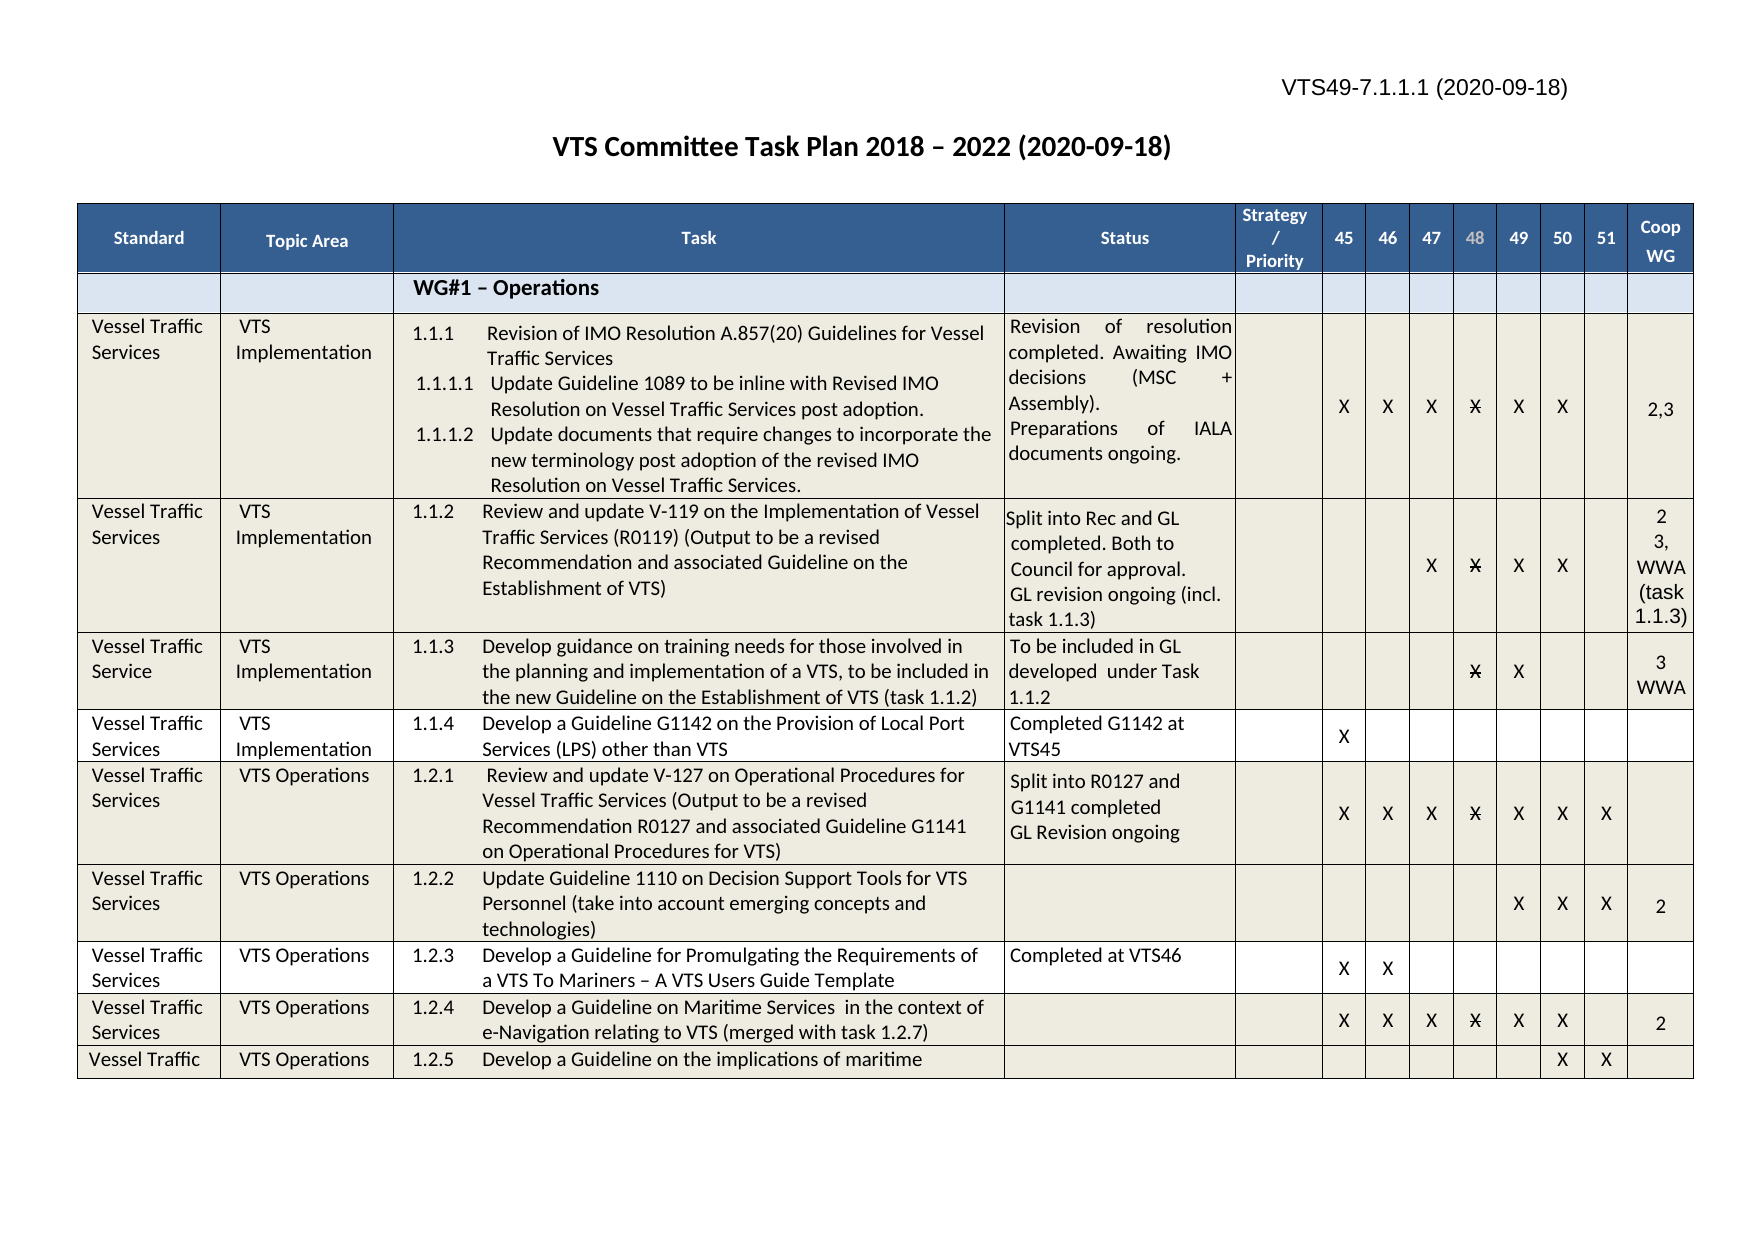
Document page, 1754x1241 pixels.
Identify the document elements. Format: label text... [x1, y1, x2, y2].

table_cell [1236, 762, 1322, 864]
table_cell X [1541, 762, 1584, 864]
table_cell [1585, 710, 1627, 761]
table_cell [1628, 942, 1693, 993]
table_cell X [1454, 762, 1496, 864]
table_cell X [1323, 314, 1365, 498]
table_cell [1005, 865, 1235, 941]
table_cell X [1541, 499, 1584, 632]
table_cell X [1497, 865, 1540, 941]
table_cell X [1410, 994, 1453, 1045]
table_cell [1410, 1046, 1453, 1078]
table_cell [1541, 942, 1584, 993]
table_cell Vessel Traffic Services [78, 865, 220, 941]
table_cell [1541, 710, 1584, 761]
table_cell Revision of IMO Resolution A.857(20) Guidelines for Vessel Traffic Services Update Guideline 1089 to be inline with Revised IMO Resolution on Vessel Traffic Services post adoption. Update documents that require changes to incorporate the new terminology post adoption of the revised IMO Resolution on Vessel Traffic Services. [394, 314, 1004, 498]
table_cell VTS Operations [221, 865, 393, 941]
table_cell X [1323, 994, 1365, 1045]
table_cell X [1541, 1046, 1584, 1078]
table_header 51 [1585, 204, 1627, 272]
table_cell Vessel Traffic Service [78, 633, 220, 709]
table_cell [1628, 710, 1693, 761]
table_cell [78, 274, 220, 312]
table_cell X [1323, 710, 1365, 761]
table_cell [1323, 865, 1365, 941]
table_cell VTS Implementation [221, 633, 393, 709]
table_cell [1323, 274, 1365, 312]
table_cell [1236, 499, 1322, 632]
table_cell Completed at VTS46 [1005, 942, 1235, 993]
table_cell X [1585, 1046, 1627, 1078]
table_cell [1236, 865, 1322, 941]
table_cell [1005, 274, 1235, 312]
table_cell [1005, 1046, 1235, 1078]
table_cell [1541, 633, 1584, 709]
table_cell [1497, 274, 1540, 312]
table_cell 2 [1628, 994, 1693, 1045]
table_cell [1585, 314, 1627, 498]
table_cell Vessel Traffic Services [78, 942, 220, 993]
table_cell X [1366, 762, 1409, 864]
table_header 45 [1323, 204, 1365, 272]
table_cell [1585, 499, 1627, 632]
table_cell X [1497, 633, 1540, 709]
table_cell 2 [1628, 865, 1693, 941]
table_cell Completed G1142 at VTS45 [1005, 710, 1235, 761]
table_header 49 [1497, 204, 1540, 272]
table_cell [1236, 710, 1322, 761]
table_cell [1585, 274, 1627, 312]
table_cell VTS Operations [221, 762, 393, 864]
table_cell X [1454, 633, 1496, 709]
table_cell Split into Rec and GL completed. Both to Council for approval. GL revision ongoing (incl. task 1.1.3) [1005, 499, 1235, 632]
table_cell [1410, 942, 1453, 993]
table_cell [1323, 499, 1365, 632]
table_cell X [1323, 762, 1365, 864]
text VTS Committee Task Plan 2018 – 2022 (2020-09-18) [89, 128, 1636, 164]
table_cell 1.1.2 Review and update V-119 on the Implementation of Vessel Traffic Services (R0119) (Output to be a revised Recommendation and associated Guideline on the Establishment of VTS) [394, 499, 1004, 632]
table_cell [1005, 994, 1235, 1045]
table_cell X [1366, 314, 1409, 498]
table_cell X [1585, 762, 1627, 864]
table_cell X [1497, 499, 1540, 632]
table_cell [394, 1046, 1004, 1078]
table_cell 1.1.4 Develop a Guideline G1142 on the Provision of Local Port Services (LPS) other than VTS [394, 710, 1004, 761]
table_cell X [1541, 314, 1584, 498]
table_cell Revision of resolution completed. Awaiting IMO decisions (MSC + Assembly). Preparations of IALA documents ongoing. [1005, 314, 1235, 498]
table_cell [1585, 942, 1627, 993]
table_cell VTS Implementation [221, 499, 393, 632]
table_header Coop WG [1628, 204, 1693, 272]
table_cell X [1454, 499, 1496, 632]
table_cell WG#1 – Operations [394, 274, 1004, 312]
table_cell To be included in GL developed under Task 1.1.2 [1005, 633, 1235, 709]
table_cell [1497, 1046, 1540, 1078]
table_cell X [1366, 994, 1409, 1045]
table_cell Vessel Traffic Services [78, 499, 220, 632]
table_cell [1585, 994, 1627, 1045]
table_cell [1410, 633, 1453, 709]
table_cell Split into R0127 and G1141 completed GL Revision ongoing [1005, 762, 1235, 864]
table_cell Vessel Traffic Services [78, 710, 220, 761]
table_cell [221, 274, 393, 312]
table_cell [1497, 710, 1540, 761]
table_cell [1628, 762, 1693, 864]
table_cell [1366, 710, 1409, 761]
table_cell 3 WWA [1628, 633, 1693, 709]
table_cell [1236, 314, 1322, 498]
table_cell [1497, 942, 1540, 993]
table_cell X [1541, 865, 1584, 941]
table_cell X [1497, 994, 1540, 1045]
table_cell [1410, 865, 1453, 941]
table_cell X [1410, 499, 1453, 632]
table_cell X [1410, 762, 1453, 864]
table_cell 1.2.2 Update Guideline 1110 on Decision Support Tools for VTS Personnel (take into account emerging concepts and technologies) [394, 865, 1004, 941]
table_cell X [1497, 314, 1540, 498]
table_cell X [1410, 314, 1453, 498]
table_header Topic Area [221, 204, 393, 272]
table_cell 2,3 [1628, 314, 1693, 498]
table_header 46 [1366, 204, 1409, 272]
table_cell [1236, 994, 1322, 1045]
table_header Task [394, 204, 1004, 272]
table_cell [1236, 1046, 1322, 1078]
table_cell X [1323, 942, 1365, 993]
table_cell 1.2.4 Develop a Guideline on Maritime Services in the context of e-Navigation relating to VTS (merged with task 1.2.7) [394, 994, 1004, 1045]
table_cell [1236, 633, 1322, 709]
table_cell VTS Operations [221, 994, 393, 1045]
table_cell 1.1.3 Develop guidance on training needs for those involved in the planning and implementation of a VTS, to be included in the new Guideline on the Establishment of VTS (task 1.1.2) [394, 633, 1004, 709]
table_header 50 [1541, 204, 1584, 272]
table_cell VTS Implementation [221, 314, 393, 498]
table_cell [1628, 1046, 1693, 1078]
table_cell [1628, 274, 1693, 312]
table_cell VTS Implementation [221, 710, 393, 761]
table_cell [1236, 942, 1322, 993]
table_cell Vessel Traffic Services [78, 762, 220, 864]
table_cell VTS Operations [221, 942, 393, 993]
table_cell X [1366, 942, 1409, 993]
table_cell 1.2.1 Review and update V-127 on Operational Procedures for Vessel Traffic Services (Output to be a revised Recommendation R0127 and associated Guideline G1141 on Operational Procedures for VTS) [394, 762, 1004, 864]
table_cell [1454, 274, 1496, 312]
table_cell X [1585, 865, 1627, 941]
table_cell X [1497, 762, 1540, 864]
table_header Standard [78, 204, 220, 272]
table_cell X [1454, 314, 1496, 498]
table_cell [1454, 1046, 1496, 1078]
table_cell [1366, 274, 1409, 312]
table_cell X [1454, 994, 1496, 1045]
table_header Status [1005, 204, 1235, 272]
table_cell 1.2.3 Develop a Guideline for Promulgating the Requirements of a VTS To Mariners – A VTS Users Guide Template [394, 942, 1004, 993]
table_cell [1410, 274, 1453, 312]
table_header 47 [1410, 204, 1453, 272]
table_cell [1454, 710, 1496, 761]
table_cell X [1541, 994, 1584, 1045]
table_cell [1366, 633, 1409, 709]
table_cell [1541, 274, 1584, 312]
table_cell [1236, 274, 1322, 312]
table_cell [1454, 942, 1496, 993]
table_cell Vessel Traffic Services [78, 314, 220, 498]
table_cell [1410, 710, 1453, 761]
table_cell [1366, 499, 1409, 632]
table_cell [1585, 633, 1627, 709]
table_header 48 [1454, 204, 1496, 272]
table_cell 2 3, WWA (task 1.1.3) [1628, 499, 1693, 632]
table_cell Vessel Traffic Services [78, 1046, 220, 1078]
table_cell [1323, 1046, 1365, 1078]
table_cell [1323, 633, 1365, 709]
table_cell [1454, 865, 1496, 941]
table_cell Vessel Traffic Services [78, 994, 220, 1045]
table_cell [1366, 865, 1409, 941]
table_cell VTS Operations [221, 1046, 393, 1078]
table_header Strategy/ Priority [1236, 204, 1322, 272]
table_cell [1366, 1046, 1409, 1078]
